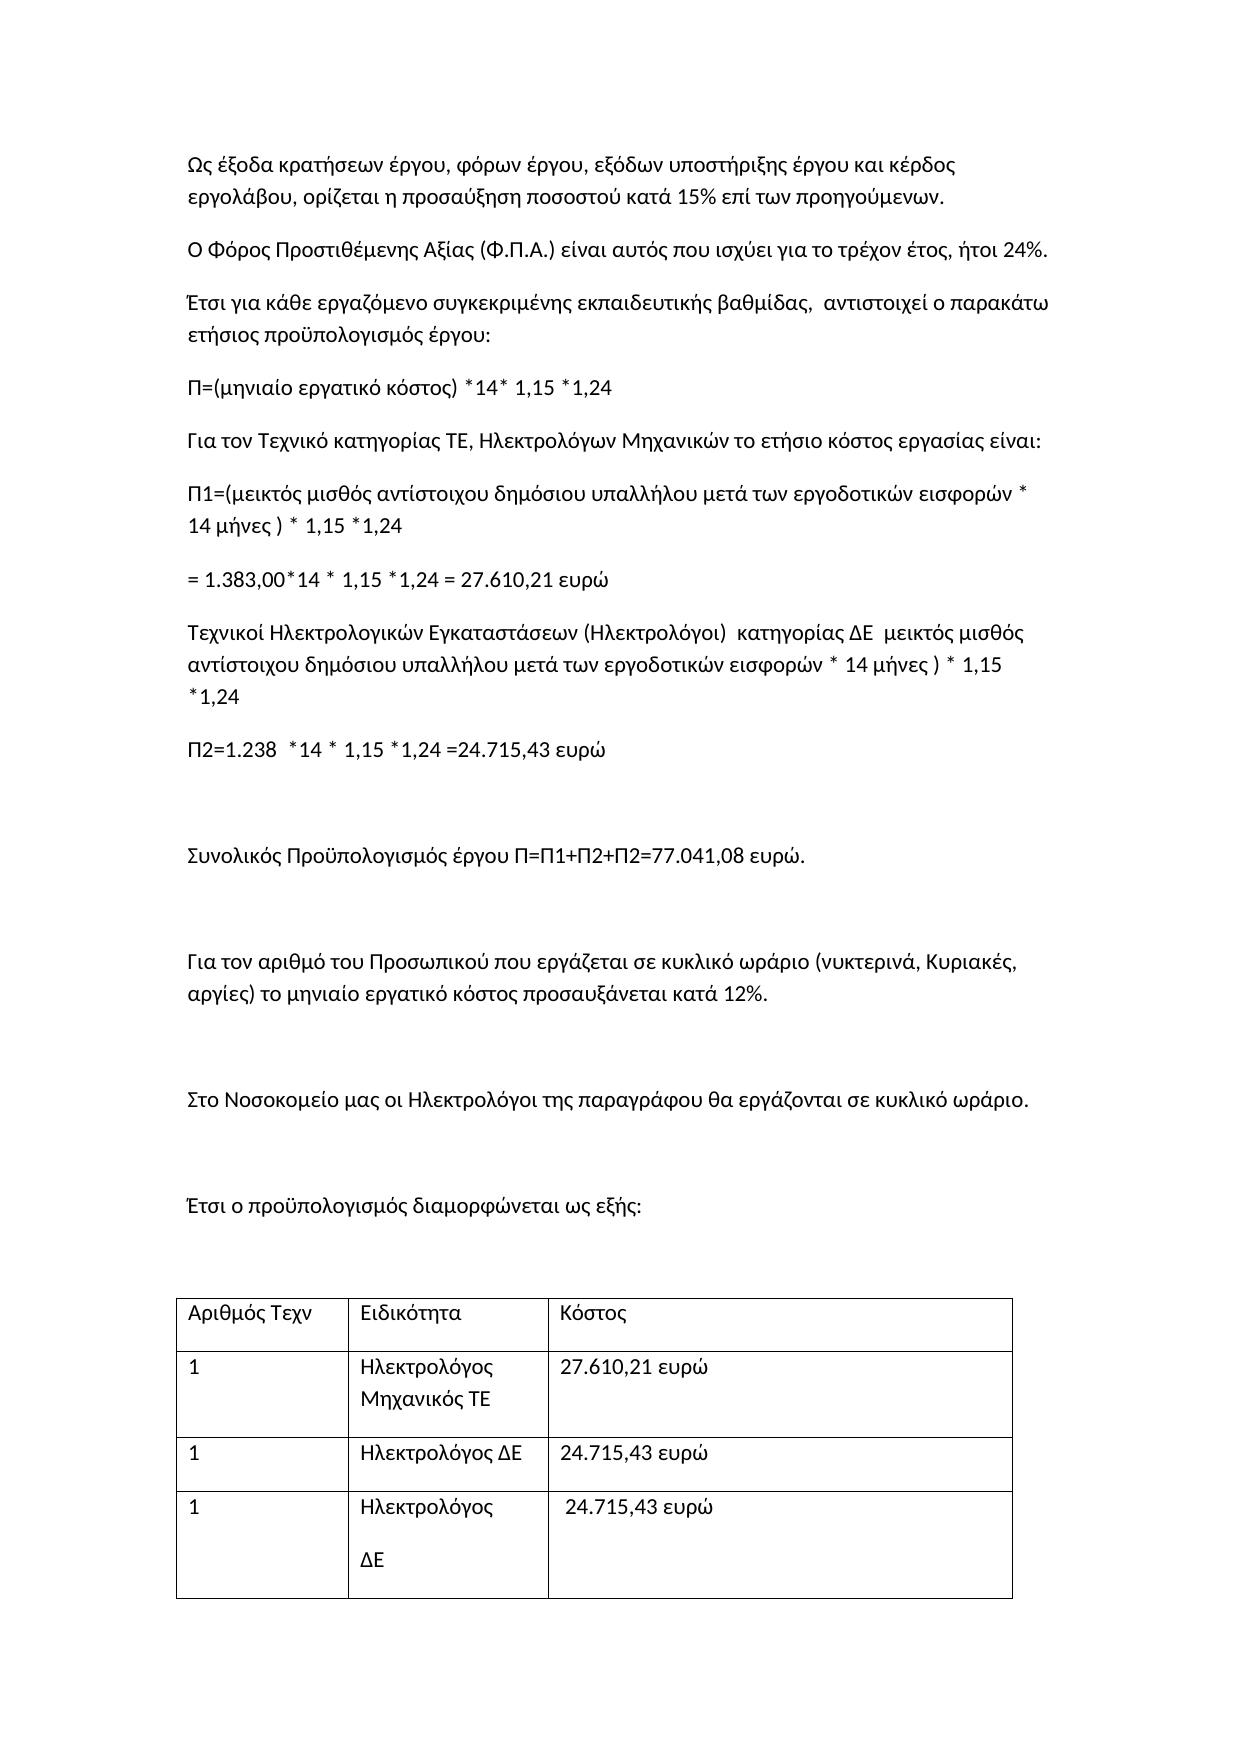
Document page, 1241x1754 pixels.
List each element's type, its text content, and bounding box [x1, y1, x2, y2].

text Για τον Τεχνικό κατηγορίας TE, Ηλεκτρολόγων Μηχανικών το ετήσιο κόστος εργασίας είναι: [187, 426, 1053, 454]
text Π2=1.238 *14 * 1,15 *1,24 =24.715,43 ευρώ [187, 735, 1053, 763]
table_cell Ηλεκτρολόγος Μηχανικός ΤΕ [349, 1352, 548, 1437]
table_header Κόστος [549, 1299, 1012, 1351]
table_header Ειδικότητα [349, 1299, 548, 1351]
table_cell 1 [177, 1492, 348, 1598]
text Ο Φόρος Προστιθέμενης Αξίας (Φ.Π.Α.) είναι αυτός που ισχύει για το τρέχον έτος, ήτοι 24%. [187, 235, 1053, 263]
text Ως έξοδα κρατήσεων έργου, φόρων έργου, εξόδων υποστήριξης έργου και κέρδος εργολάβου, ορίζεται η προσαύξηση ποσοστού κατά 15% επί των προηγούμενων. [187, 150, 1053, 210]
table_cell 1 [177, 1438, 348, 1491]
table_cell 24.715,43 ευρώ [549, 1492, 1012, 1598]
text Έτσι για κάθε εργαζόμενο συγκεκριμένης εκπαιδευτικής βαθμίδας, αντιστοιχεί ο παρακάτω ετήσιος προϋπολογισμός έργου: [187, 288, 1053, 348]
text Για τον αριθμό του Προσωπικού που εργάζεται σε κυκλικό ωράριο (νυκτερινά, Κυριακές, αργίες) το μηνιαίο εργατικό κόστος προσαυξάνεται κατά 12%. [187, 947, 1053, 1007]
text Τεχνικοί Ηλεκτρολογικών Εγκαταστάσεων (Ηλεκτρολόγοι) κατηγορίας ΔΕ μεικτός μισθός αντίστοιχου δημόσιου υπαλλήλου μετά των εργοδοτικών εισφορών * 14 μήνες ) * 1,15 *1,24 [187, 618, 1053, 710]
table_cell 1 [177, 1352, 348, 1437]
text Π1=(μεικτός μισθός αντίστοιχου δημόσιου υπαλλήλου μετά των εργοδοτικών εισφορών * 14 μήνες ) * 1,15 *1,24 [187, 479, 1053, 540]
table_cell 27.610,21 ευρώ [549, 1352, 1012, 1437]
table_cell Ηλεκτρολόγος ΔΕ [349, 1438, 548, 1491]
table_header Αριθμός Τεχν [177, 1299, 348, 1351]
text = 1.383,00*14 * 1,15 *1,24 = 27.610,21 ευρώ [187, 565, 1053, 593]
text Έτσι ο προϋπολογισμός διαμορφώνεται ως εξής: [187, 1191, 1053, 1219]
text Συνολικός Προϋπολογισμός έργου Π=Π1+Π2+Π2=77.041,08 ευρώ. [187, 841, 1053, 869]
text Στο Νοσοκομείο μας οι Ηλεκτρολόγοι της παραγράφου θα εργάζονται σε κυκλικό ωράριο. [187, 1085, 1053, 1113]
text Π=(μηνιαίο εργατικό κόστος) *14* 1,15 *1,24 [187, 373, 1053, 401]
table_cell 24.715,43 ευρώ [549, 1438, 1012, 1491]
table_cell Ηλεκτρολόγος ΔΕ [349, 1492, 548, 1598]
